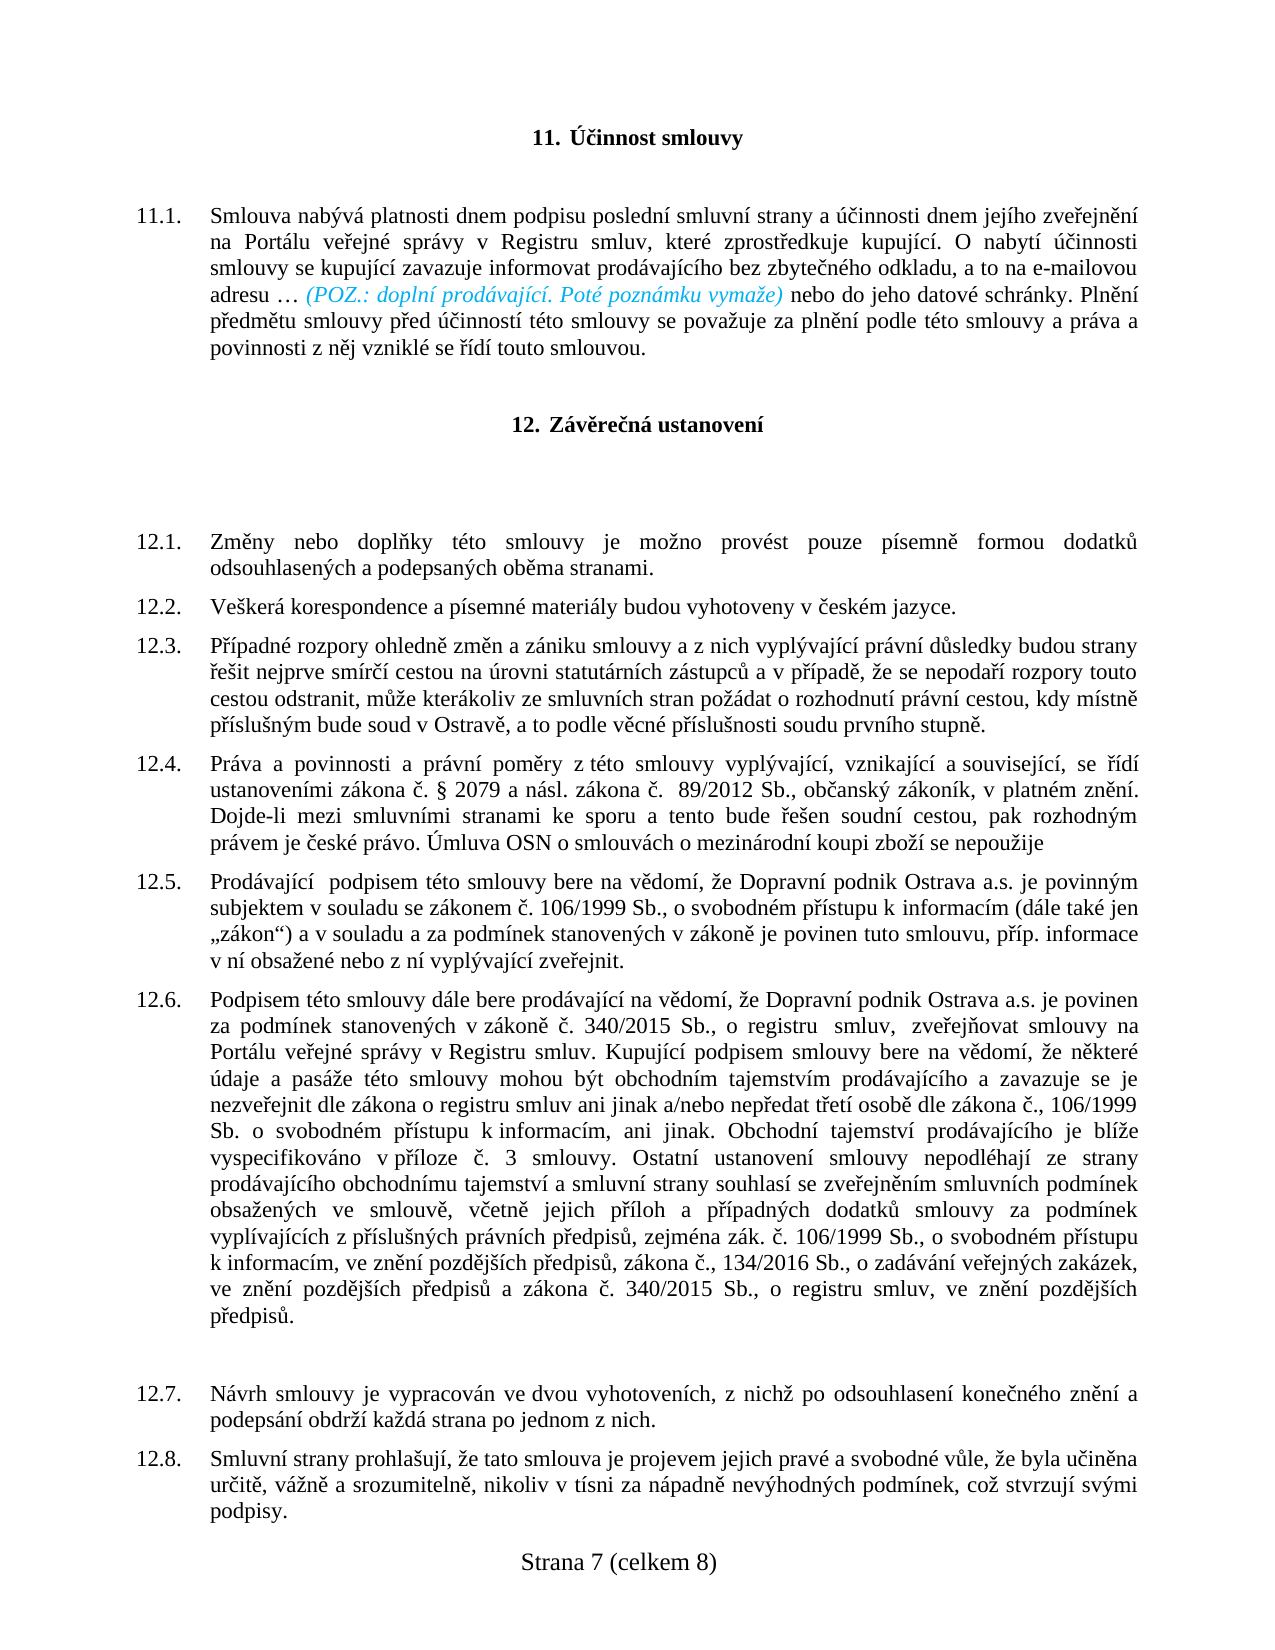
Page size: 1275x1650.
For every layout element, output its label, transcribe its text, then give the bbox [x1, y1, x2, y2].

text Účinnost smlouvy [136, 124, 1139, 150]
text Případné rozpory ohledně změn a zániku smlouvy a z nich vyplývající právní důsledky budou strany řešit nejprve smírčí cestou na úrovni statutárních zástupců a v případě, že se nepodaří rozpory touto cestou odstranit, může kterákoliv ze smluvních stran požádat o rozhodnutí právní cestou, kdy místně příslušným bude soud v Ostravě, a to podle věcné příslušnosti soudu prvního stupně. [136, 632, 1139, 737]
text Změny nebo doplňky této smlouvy je možno provést pouze písemně formou dodatků odsouhlasených a podepsaných oběma stranami. [136, 528, 1139, 581]
text Práva a povinnosti a právní poměry z této smlouvy vyplývající, vznikající a související, se řídí ustanoveními zákona č. § 2079 a násl. zákona č. 89/2012 Sb., občanský zákoník, v platném znění. Dojde-li mezi smluvními stranami ke sporu a tento bude řešen soudní cestou, pak rozhodným právem je české právo. Úmluva OSN o smlouvách o mezinárodní koupi zboží se nepoužije [136, 750, 1139, 855]
text Návrh smlouvy je vypracován ve dvou vyhotoveních, z nichž po odsouhlasení konečného znění a podepsání obdrží každá strana po jednom z nich. [136, 1379, 1139, 1432]
text Prodávající podpisem této smlouvy bere na vědomí, že Dopravní podnik Ostrava a.s. je povinným subjektem v souladu se zákonem č. 106/1999 Sb., o svobodném přístupu k informacím (dále také jen „zákon“) a v souladu a za podmínek stanovených v zákoně je povinen tuto smlouvu, příp. informace v ní obsažené nebo z ní vyplývající zveřejnit. [136, 868, 1139, 973]
text Podpisem této smlouvy dále bere prodávající na vědomí, že Dopravní podnik Ostrava a.s. je povinen za podmínek stanovených v zákoně č. 340/2015 Sb., o registru smluv, zveřejňovat smlouvy na Portálu veřejné správy v Registru smluv. Kupující podpisem smlouvy bere na vědomí, že některé údaje a pasáže této smlouvy mohou být obchodním tajemstvím prodávajícího a zavazuje se je nezveřejnit dle zákona o registru smluv ani jinak a/nebo nepředat třetí osobě dle zákona č., 106/1999 Sb. o svobodném přístupu k informacím, ani jinak. Obchodní tajemství prodávajícího je blíže vyspecifikováno v příloze č. 3 smlouvy. Ostatní ustanovení smlouvy nepodléhají ze strany prodávajícího obchodnímu tajemství a smluvní strany souhlasí se zveřejněním smluvních podmínek obsažených ve smlouvě, včetně jejich příloh a případných dodatků smlouvy za podmínek vyplívajících z příslušných právních předpisů, zejména zák. č. 106/1999 Sb., o svobodném přístupu k informacím, ve znění pozdějších předpisů, zákona č., 134/2016 Sb., o zadávání veřejných zakázek, ve znění pozdějších předpisů a zákona č. 340/2015 Sb., o registru smluv, ve znění pozdějších předpisů. [136, 986, 1139, 1328]
text Smluvní strany prohlašují, že tato smlouva je projevem jejich pravé a svobodné vůle, že byla učiněna určitě, vážně a srozumitelně, nikoliv v tísni za nápadně nevýhodných podmínek, což stvrzují svými podpisy. [136, 1445, 1139, 1524]
text Veškerá korespondence a písemné materiály budou vyhotoveny v českém jazyce. [136, 593, 1139, 619]
text Smlouva nabývá platnosti dnem podpisu poslední smluvní strany a účinnosti dnem jejího zveřejnění na Portálu veřejné správy v Registru smluv, které zprostředkuje kupující. O nabytí účinnosti smlouvy se kupující zavazuje informovat prodávajícího bez zbytečného odkladu, a to na e-mailovou adresu … (POZ.: doplní prodávající. Poté poznámku vymaže) nebo do jeho datové schránky. Plnění předmětu smlouvy před účinností této smlouvy se považuje za plnění podle této smlouvy a práva a povinnosti z něj vzniklé se řídí touto smlouvou. [136, 202, 1139, 360]
text Závěrečná ustanovení [136, 411, 1139, 438]
